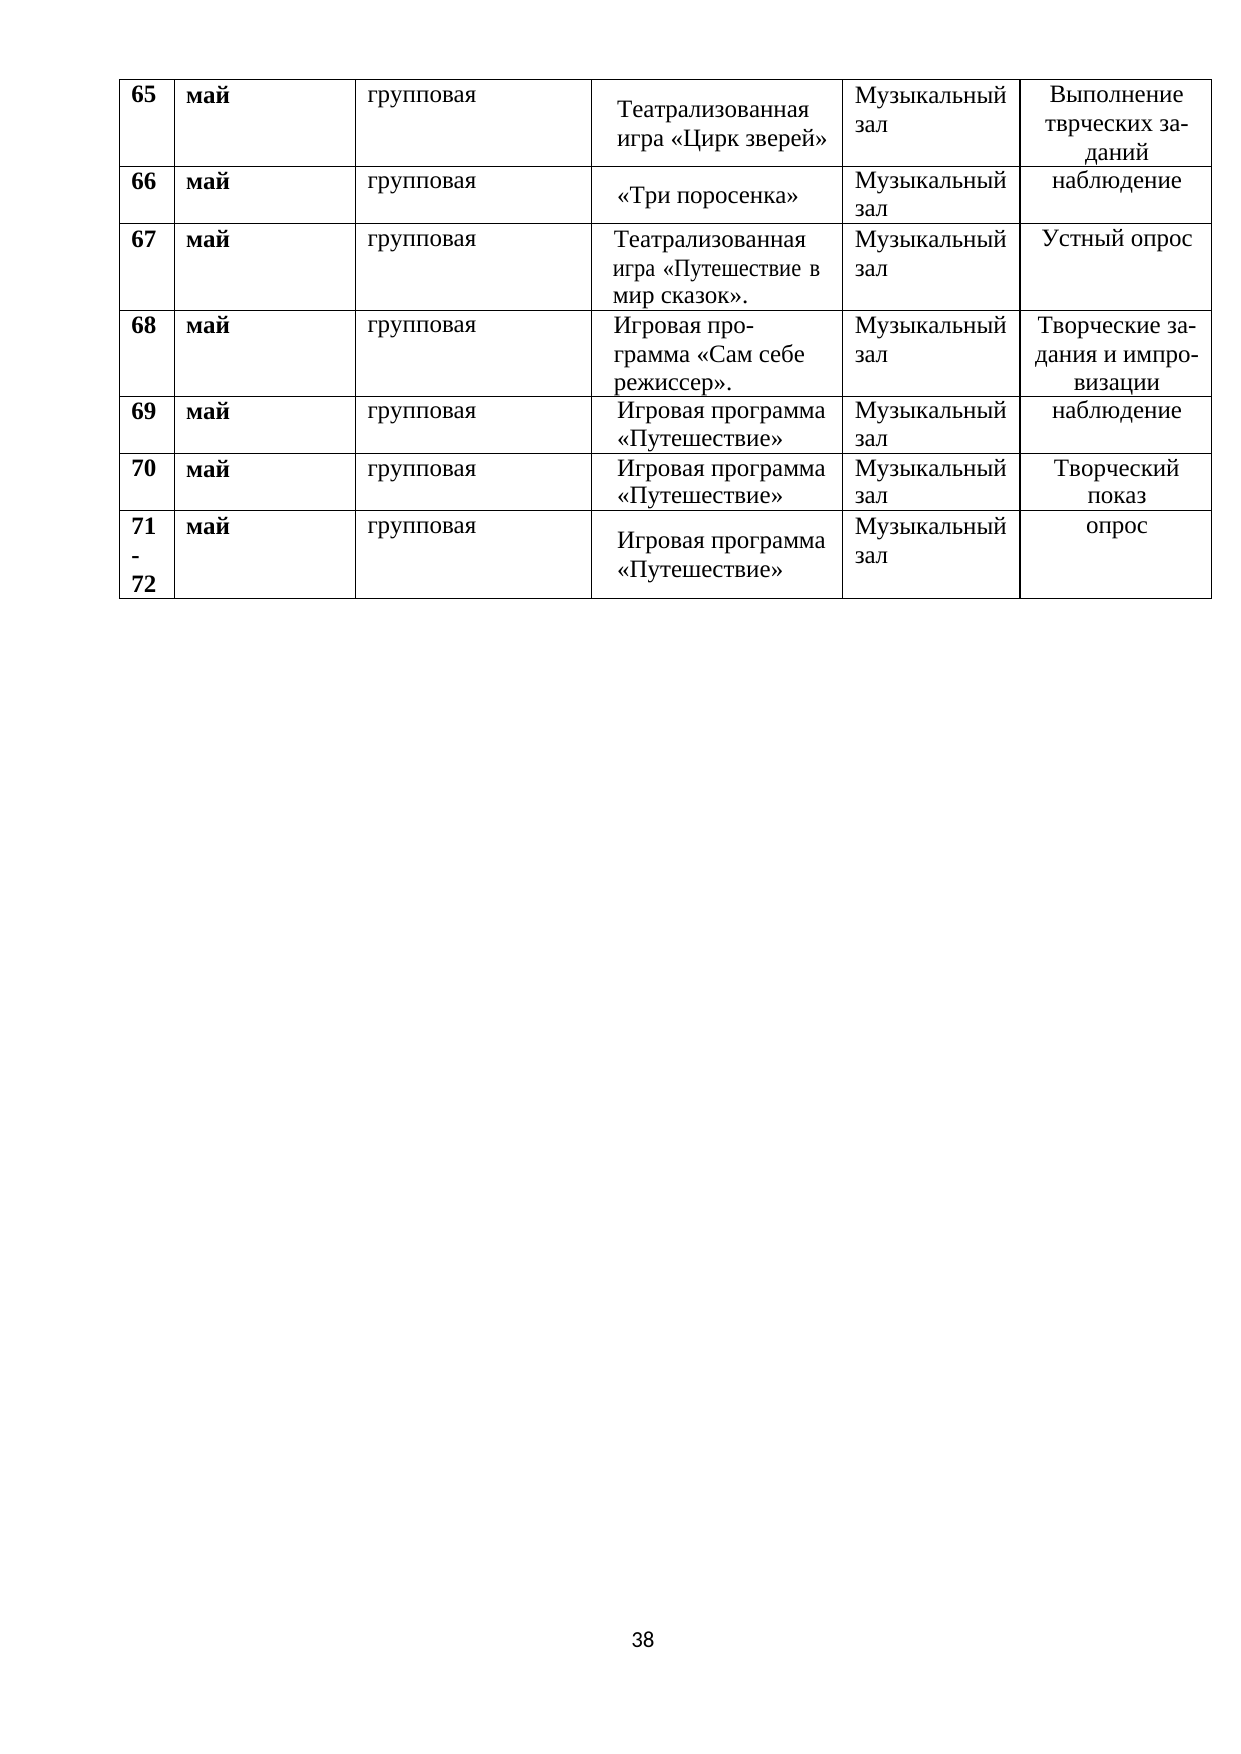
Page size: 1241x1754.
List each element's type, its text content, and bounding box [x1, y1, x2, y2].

table_cell май [175, 511, 355, 597]
table_cell Творческий показ [1021, 454, 1211, 510]
table_cell май [175, 224, 355, 309]
table_cell 67 [120, 224, 174, 309]
table_cell Устный опрос [1021, 224, 1211, 309]
table_cell Игровая программа «Путешествие» [592, 454, 842, 510]
table_cell групповая [356, 454, 591, 510]
table_cell 70 [120, 454, 174, 510]
table_cell Музыкальный зал [843, 224, 1019, 309]
table_cell Игровая программа «Путешествие» [592, 511, 842, 597]
table_cell Музыкальный зал [843, 454, 1019, 510]
table_cell май [175, 167, 355, 223]
table_cell групповая [356, 80, 591, 166]
table_cell групповая [356, 397, 591, 453]
table_cell Музыкальный зал [843, 511, 1019, 597]
table_cell май [175, 454, 355, 510]
table_cell Игровая про- грамма «Сам себе режиссер». [592, 311, 842, 396]
table_cell Театрализованная игра «Цирк зверей» [592, 80, 842, 166]
table_cell наблюдение [1021, 397, 1211, 453]
table_cell май [175, 311, 355, 396]
table_cell 65 [120, 80, 174, 166]
table_cell май [175, 80, 355, 166]
table_cell май [175, 397, 355, 453]
table_cell Музыкальный зал [843, 167, 1019, 223]
table_cell 69 [120, 397, 174, 453]
table_cell Музыкальный зал [843, 311, 1019, 396]
table_cell опрос [1021, 511, 1211, 597]
table_cell групповая [356, 167, 591, 223]
table_cell 66 [120, 167, 174, 223]
table_cell Выполнение тврческих за- даний [1021, 80, 1211, 166]
table_cell Театрализованная игра «Путешествие в мир сказок». [592, 224, 842, 309]
table_cell групповая [356, 224, 591, 309]
table_cell «Три поросенка» [592, 167, 842, 223]
table_cell наблюдение [1021, 167, 1211, 223]
table_cell групповая [356, 311, 591, 396]
table_cell Игровая программа «Путешествие» [592, 397, 842, 453]
table_cell Музыкальный зал [843, 397, 1019, 453]
table_cell Музыкальный зал [843, 80, 1019, 166]
table_cell 71 - 72 [120, 511, 174, 597]
table_cell Творческие за- дания и импро- визации [1021, 311, 1211, 396]
table_cell 68 [120, 311, 174, 396]
table_cell групповая [356, 511, 591, 597]
